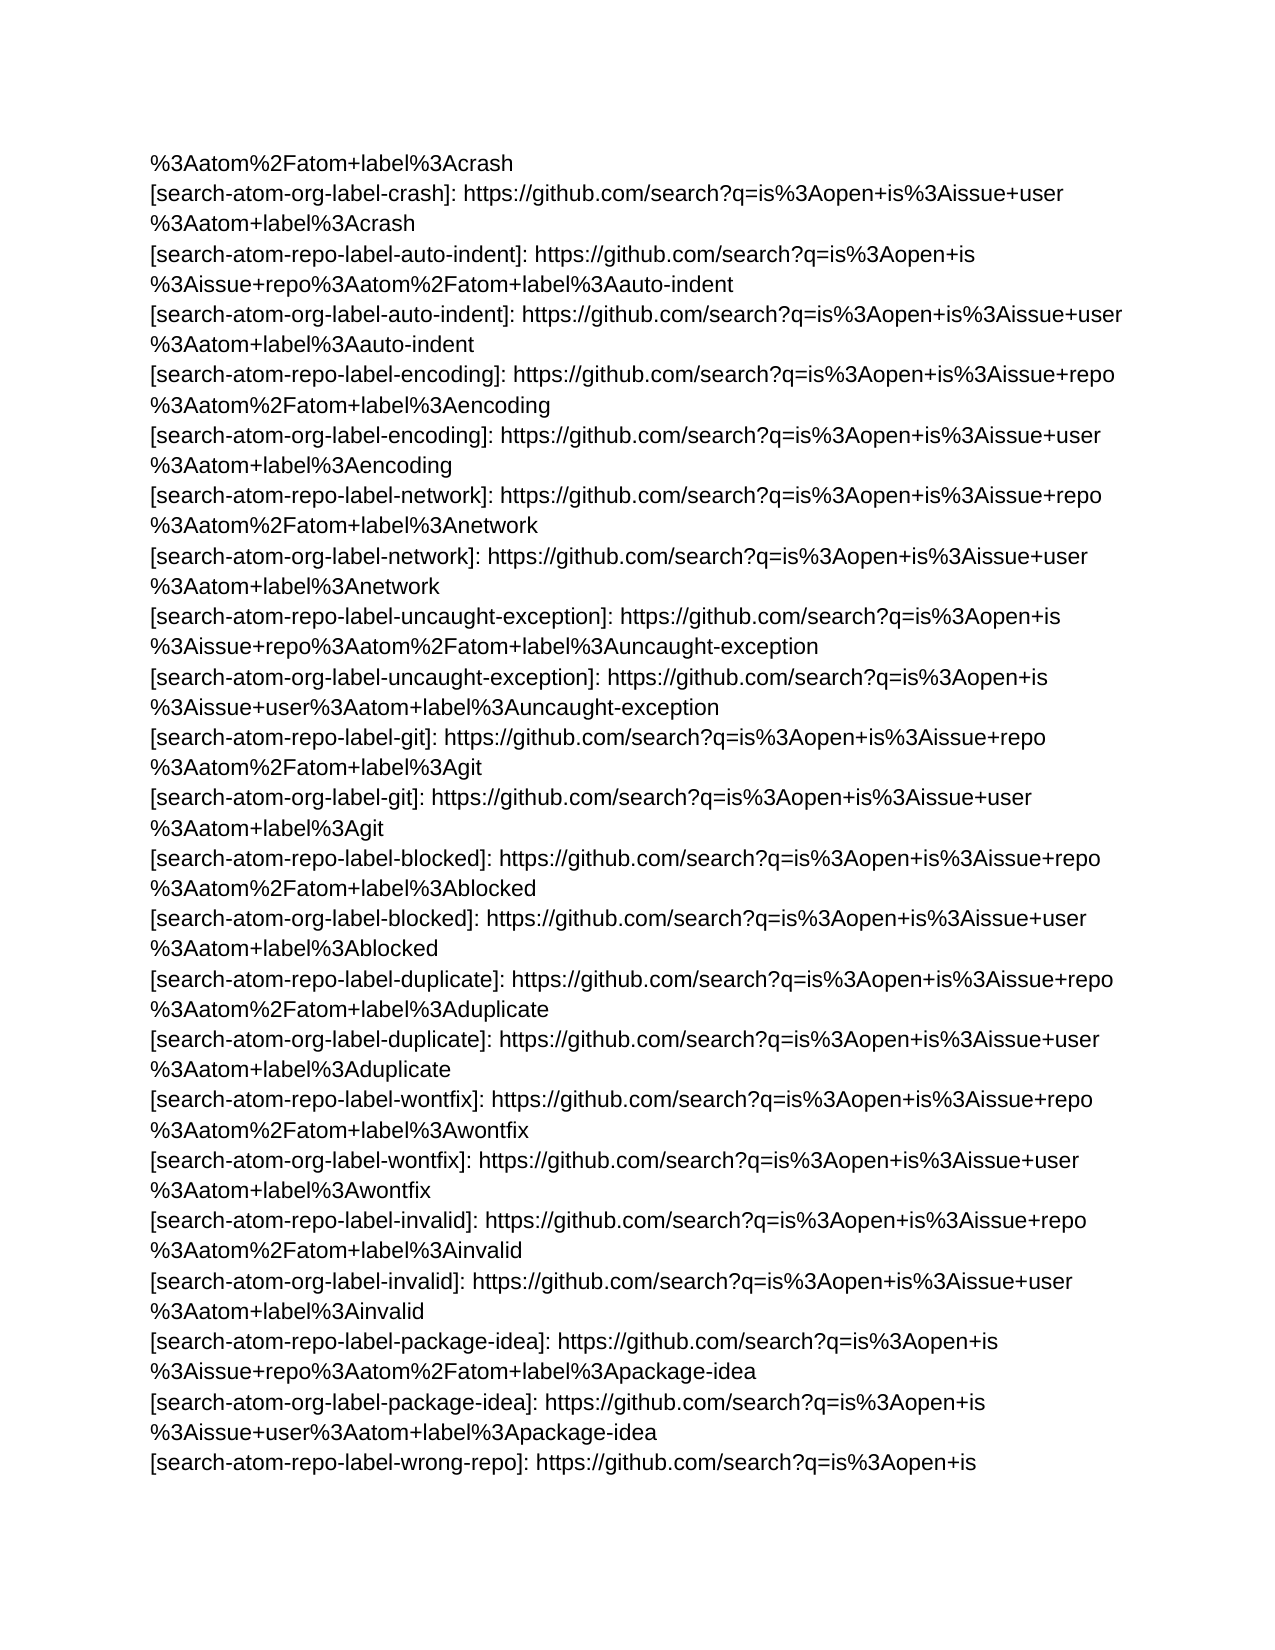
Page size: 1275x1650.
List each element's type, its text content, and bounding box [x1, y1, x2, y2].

text [search-atom-repo-label-encoding]: https://github.com/search?q=is%3Aopen+is%3Aissue+repo%3Aatom%2Fatom+label%3Aencoding [150, 361, 1125, 418]
text [search-atom-repo-label-package-idea]: https://github.com/search?q=is%3Aopen+is%3Aissue+repo%3Aatom%2Fatom+label%3Apackage-idea [150, 1328, 1125, 1385]
text [search-atom-org-label-crash]: https://github.com/search?q=is%3Aopen+is%3Aissue+user%3Aatom+label%3Acrash [150, 180, 1125, 237]
text [search-atom-org-label-package-idea]: https://github.com/search?q=is%3Aopen+is%3Aissue+user%3Aatom+label%3Apackage-idea [150, 1388, 1125, 1445]
text [search-atom-org-label-uncaught-exception]: https://github.com/search?q=is%3Aopen+is%3Aissue+user%3Aatom+label%3Auncaught-exception [150, 663, 1125, 720]
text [150, 1449, 1125, 1475]
text [search-atom-org-label-auto-indent]: https://github.com/search?q=is%3Aopen+is%3Aissue+user%3Aatom+label%3Aauto-indent [150, 301, 1125, 358]
text [search-atom-repo-label-wontfix]: https://github.com/search?q=is%3Aopen+is%3Aissue+repo%3Aatom%2Fatom+label%3Awontfix [150, 1086, 1125, 1143]
text [search-atom-org-label-duplicate]: https://github.com/search?q=is%3Aopen+is%3Aissue+user%3Aatom+label%3Aduplicate [150, 1026, 1125, 1083]
text [search-atom-repo-label-invalid]: https://github.com/search?q=is%3Aopen+is%3Aissue+repo%3Aatom%2Fatom+label%3Ainvalid [150, 1207, 1125, 1264]
text [search-atom-repo-label-uncaught-exception]: https://github.com/search?q=is%3Aopen+is%3Aissue+repo%3Aatom%2Fatom+label%3Auncaught-exception [150, 603, 1125, 660]
text [search-atom-repo-label-duplicate]: https://github.com/search?q=is%3Aopen+is%3Aissue+repo%3Aatom%2Fatom+label%3Aduplicate [150, 966, 1125, 1022]
text [search-atom-org-label-network]: https://github.com/search?q=is%3Aopen+is%3Aissue+user%3Aatom+label%3Anetwork [150, 543, 1125, 599]
text [search-atom-org-label-invalid]: https://github.com/search?q=is%3Aopen+is%3Aissue+user%3Aatom+label%3Ainvalid [150, 1268, 1125, 1324]
text [search-atom-repo-label-git]: https://github.com/search?q=is%3Aopen+is%3Aissue+repo%3Aatom%2Fatom+label%3Agit [150, 724, 1125, 781]
text [search-atom-repo-label-auto-indent]: https://github.com/search?q=is%3Aopen+is%3Aissue+repo%3Aatom%2Fatom+label%3Aauto-indent [150, 241, 1125, 297]
text [search-atom-org-label-encoding]: https://github.com/search?q=is%3Aopen+is%3Aissue+user%3Aatom+label%3Aencoding [150, 422, 1125, 478]
text [search-atom-org-label-git]: https://github.com/search?q=is%3Aopen+is%3Aissue+user%3Aatom+label%3Agit [150, 784, 1125, 841]
text [search-atom-repo-label-network]: https://github.com/search?q=is%3Aopen+is%3Aissue+repo%3Aatom%2Fatom+label%3Anetwork [150, 482, 1125, 539]
text [search-atom-repo-label-blocked]: https://github.com/search?q=is%3Aopen+is%3Aissue+repo%3Aatom%2Fatom+label%3Ablocked [150, 845, 1125, 901]
text [search-atom-org-label-wontfix]: https://github.com/search?q=is%3Aopen+is%3Aissue+user%3Aatom+label%3Awontfix [150, 1147, 1125, 1203]
text [search-atom-org-label-blocked]: https://github.com/search?q=is%3Aopen+is%3Aissue+user%3Aatom+label%3Ablocked [150, 905, 1125, 962]
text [150, 150, 1125, 176]
